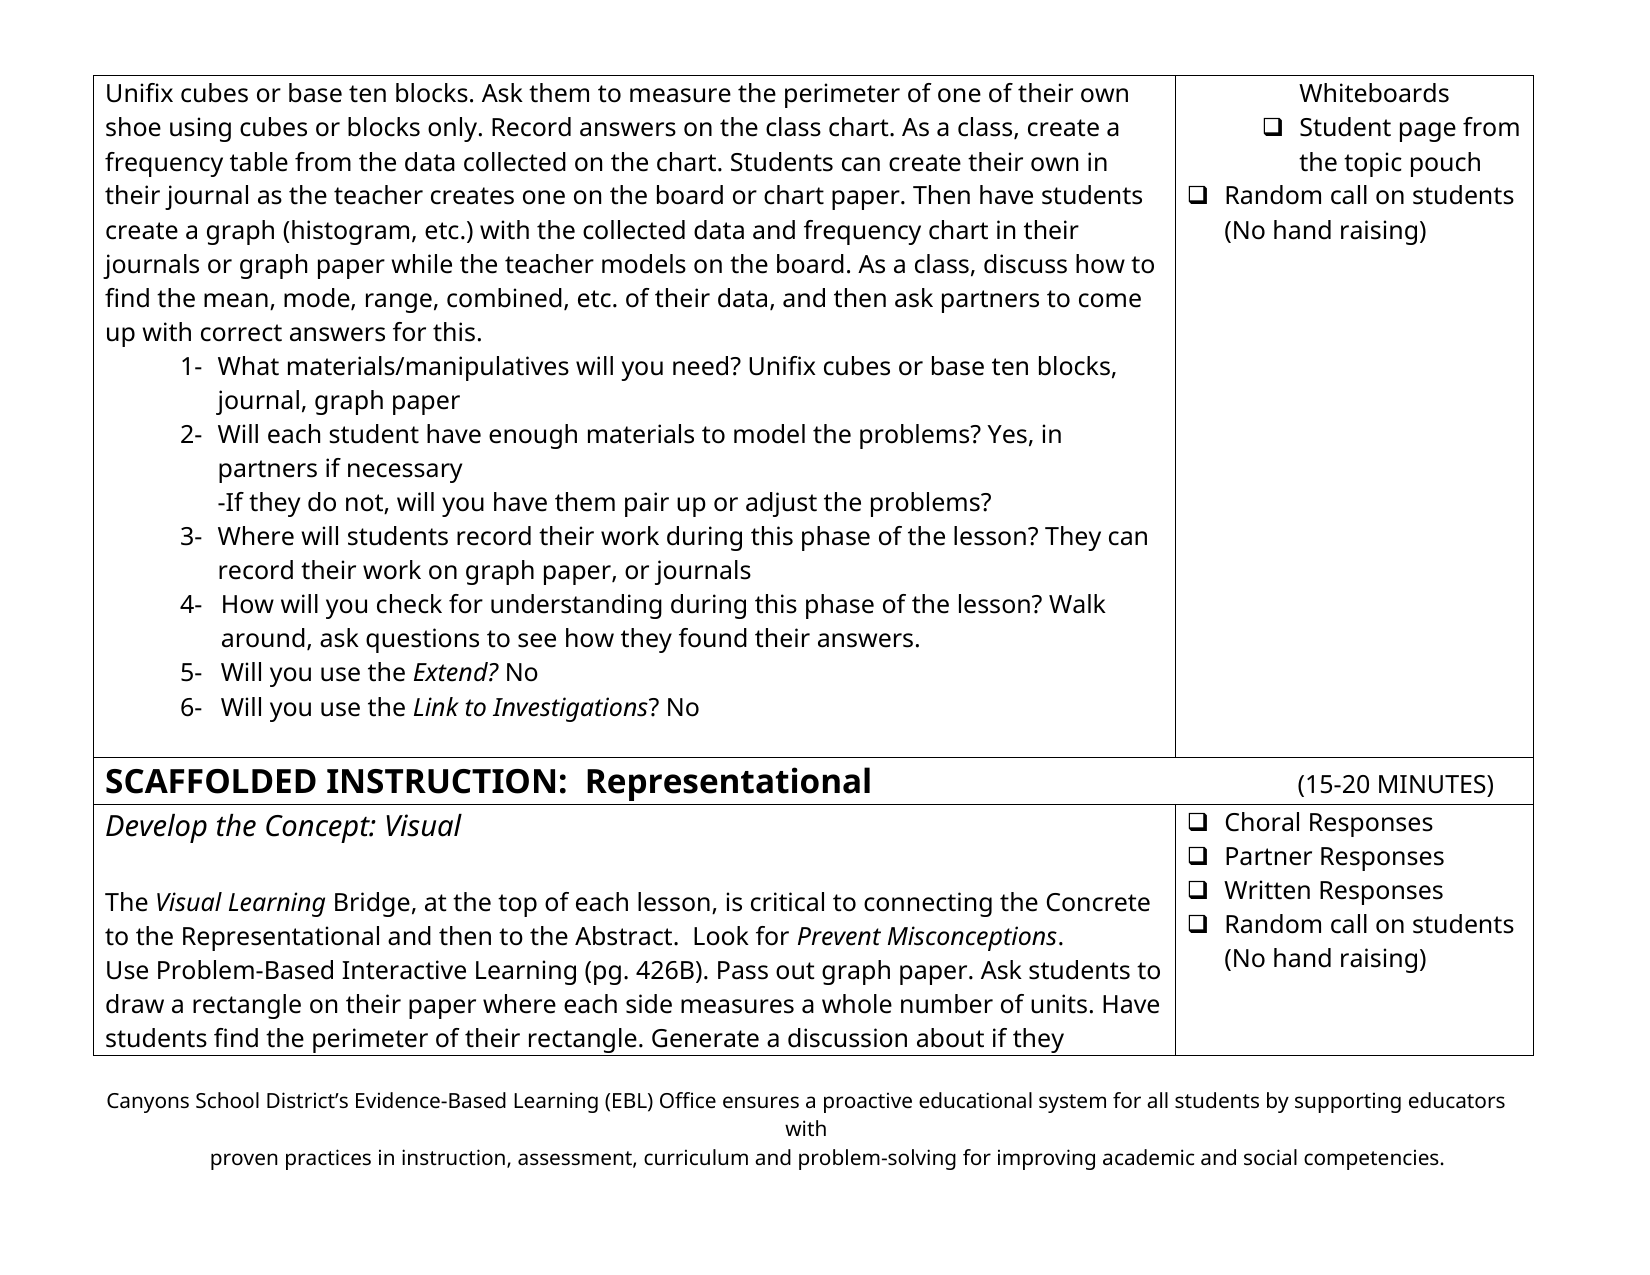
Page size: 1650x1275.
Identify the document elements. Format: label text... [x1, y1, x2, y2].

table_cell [1176, 76, 1533, 757]
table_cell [94, 76, 1175, 757]
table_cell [94, 805, 1175, 1054]
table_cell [1176, 805, 1533, 1054]
table_cell SCAFFOLDED INSTRUCTION: Representational (15-20 MINUTES) [94, 758, 1533, 804]
